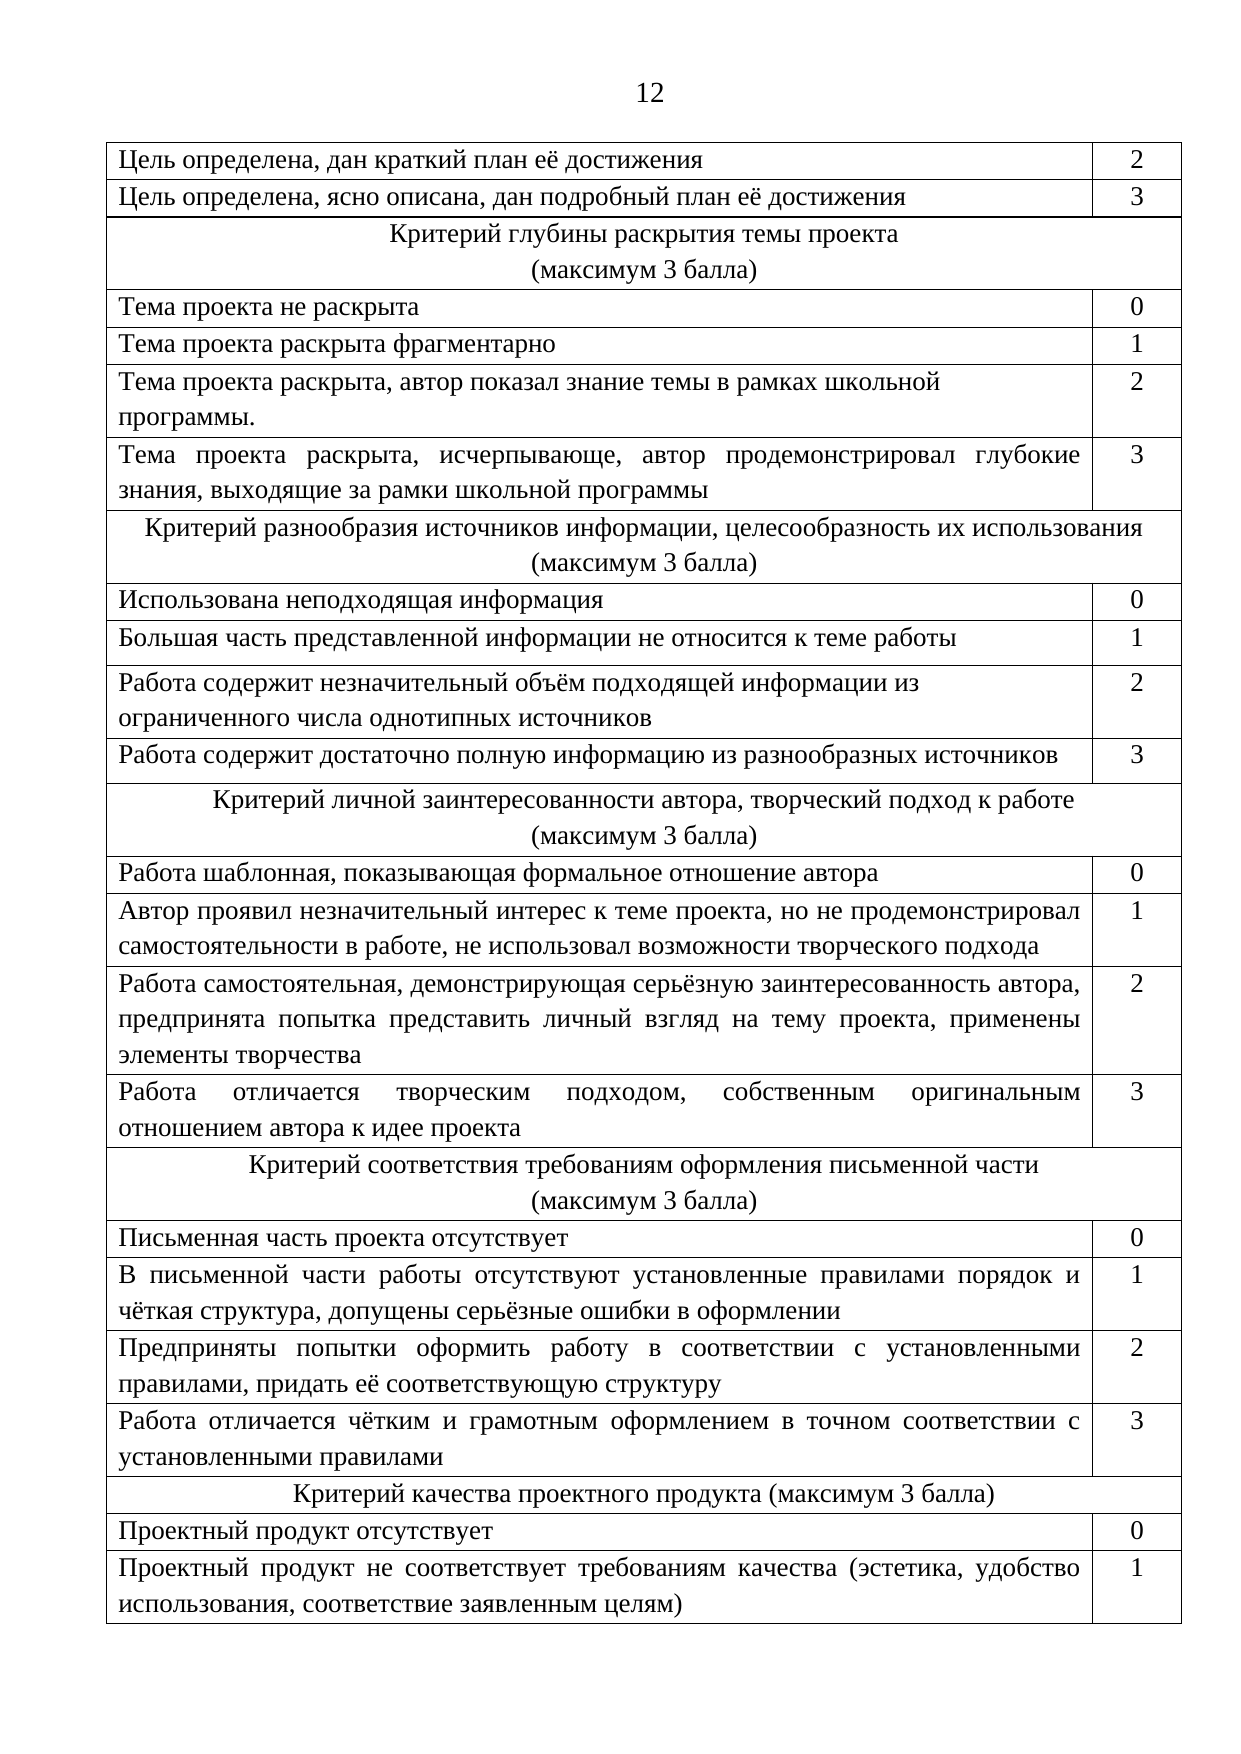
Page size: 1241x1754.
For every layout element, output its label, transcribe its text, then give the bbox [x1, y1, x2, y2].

table_cell 0 [1093, 584, 1181, 620]
table_cell Работа отличается чётким и грамотным оформлением в точном соответствии с установленными правилами [107, 1404, 1092, 1476]
table_cell Цель определена, ясно описана, дан подробный план её достижения [107, 180, 1092, 216]
table_cell 0 [1093, 290, 1181, 327]
table_cell 3 [1093, 180, 1181, 216]
table_cell Работа отличается творческим подходом, собственным оригинальным отношением автора к идее проекта [107, 1075, 1092, 1147]
table_cell 0 [1093, 1514, 1181, 1550]
table_cell 1 [1093, 1258, 1181, 1330]
table_cell 3 [1093, 1404, 1181, 1476]
table_cell Критерий разнообразия источников информации, целесообразность их использования (максимум 3 балла) [107, 511, 1181, 582]
table_cell Предприняты попытки оформить работу в соответствии с установленными правилами, придать её соответствующую структуру [107, 1331, 1092, 1403]
table_cell Критерий соответствия требованиям оформления письменной части (максимум 3 балла) [107, 1148, 1181, 1220]
table_cell Тема проекта не раскрыта [107, 290, 1092, 327]
table_cell Цель определена, дан краткий план её достижения [107, 143, 1092, 179]
table_cell 0 [1093, 1221, 1181, 1257]
table_cell 2 [1093, 365, 1181, 437]
table_cell Работа шаблонная, показывающая формальное отношение автора [107, 857, 1092, 893]
table_cell Письменная часть проекта отсутствует [107, 1221, 1092, 1257]
table_cell 2 [1093, 1331, 1181, 1403]
table_cell 1 [1093, 328, 1181, 364]
table_cell Тема проекта раскрыта фрагментарно [107, 328, 1092, 364]
table_cell Автор проявил незначительный интерес к теме проекта, но не продемонстрировал самостоятельности в работе, не использовал возможности творческого подхода [107, 894, 1092, 966]
table_cell Критерий глубины раскрытия темы проекта (максимум 3 балла) [107, 218, 1181, 289]
table_cell Проектный продукт отсутствует [107, 1514, 1092, 1550]
table_cell 1 [1093, 894, 1181, 966]
table_cell Проектный продукт не соответствует требованиям качества (эстетика, удобство использования, соответствие заявленным целям) [107, 1551, 1092, 1623]
table_cell 2 [1093, 143, 1181, 179]
table_cell 2 [1093, 967, 1181, 1074]
table_cell 3 [1093, 438, 1181, 509]
table_cell Работа содержит достаточно полную информацию из разнообразных источников [107, 739, 1092, 783]
table_cell Работа содержит незначительный объём подходящей информации из ограниченного числа однотипных источников [107, 666, 1092, 738]
table_cell 2 [1093, 666, 1181, 738]
table_cell 1 [1093, 621, 1181, 665]
table_cell В письменной части работы отсутствуют установленные правилами порядок и чёткая структура, допущены серьёзные ошибки в оформлении [107, 1258, 1092, 1330]
table_cell Критерий личной заинтересованности автора, творческий подход к работе (максимум 3 балла) [107, 784, 1181, 856]
table_cell Использована неподходящая информация [107, 584, 1092, 620]
table_cell 3 [1093, 1075, 1181, 1147]
table_cell 3 [1093, 739, 1181, 783]
table_cell 0 [1093, 857, 1181, 893]
table_cell 1 [1093, 1551, 1181, 1623]
table_cell Большая часть представленной информации не относится к теме работы [107, 621, 1092, 665]
table_cell Тема проекта раскрыта, автор показал знание темы в рамках школьной программы. [107, 365, 1092, 437]
table_cell Тема проекта раскрыта, исчерпывающе, автор продемонстрировал глубокие знания, выходящие за рамки школьной программы [107, 438, 1092, 509]
table_cell Критерий качества проектного продукта (максимум 3 балла) [107, 1477, 1181, 1513]
table_cell Работа самостоятельная, демонстрирующая серьёзную заинтересованность автора, предпринята попытка представить личный взгляд на тему проекта, применены элементы творчества [107, 967, 1092, 1074]
